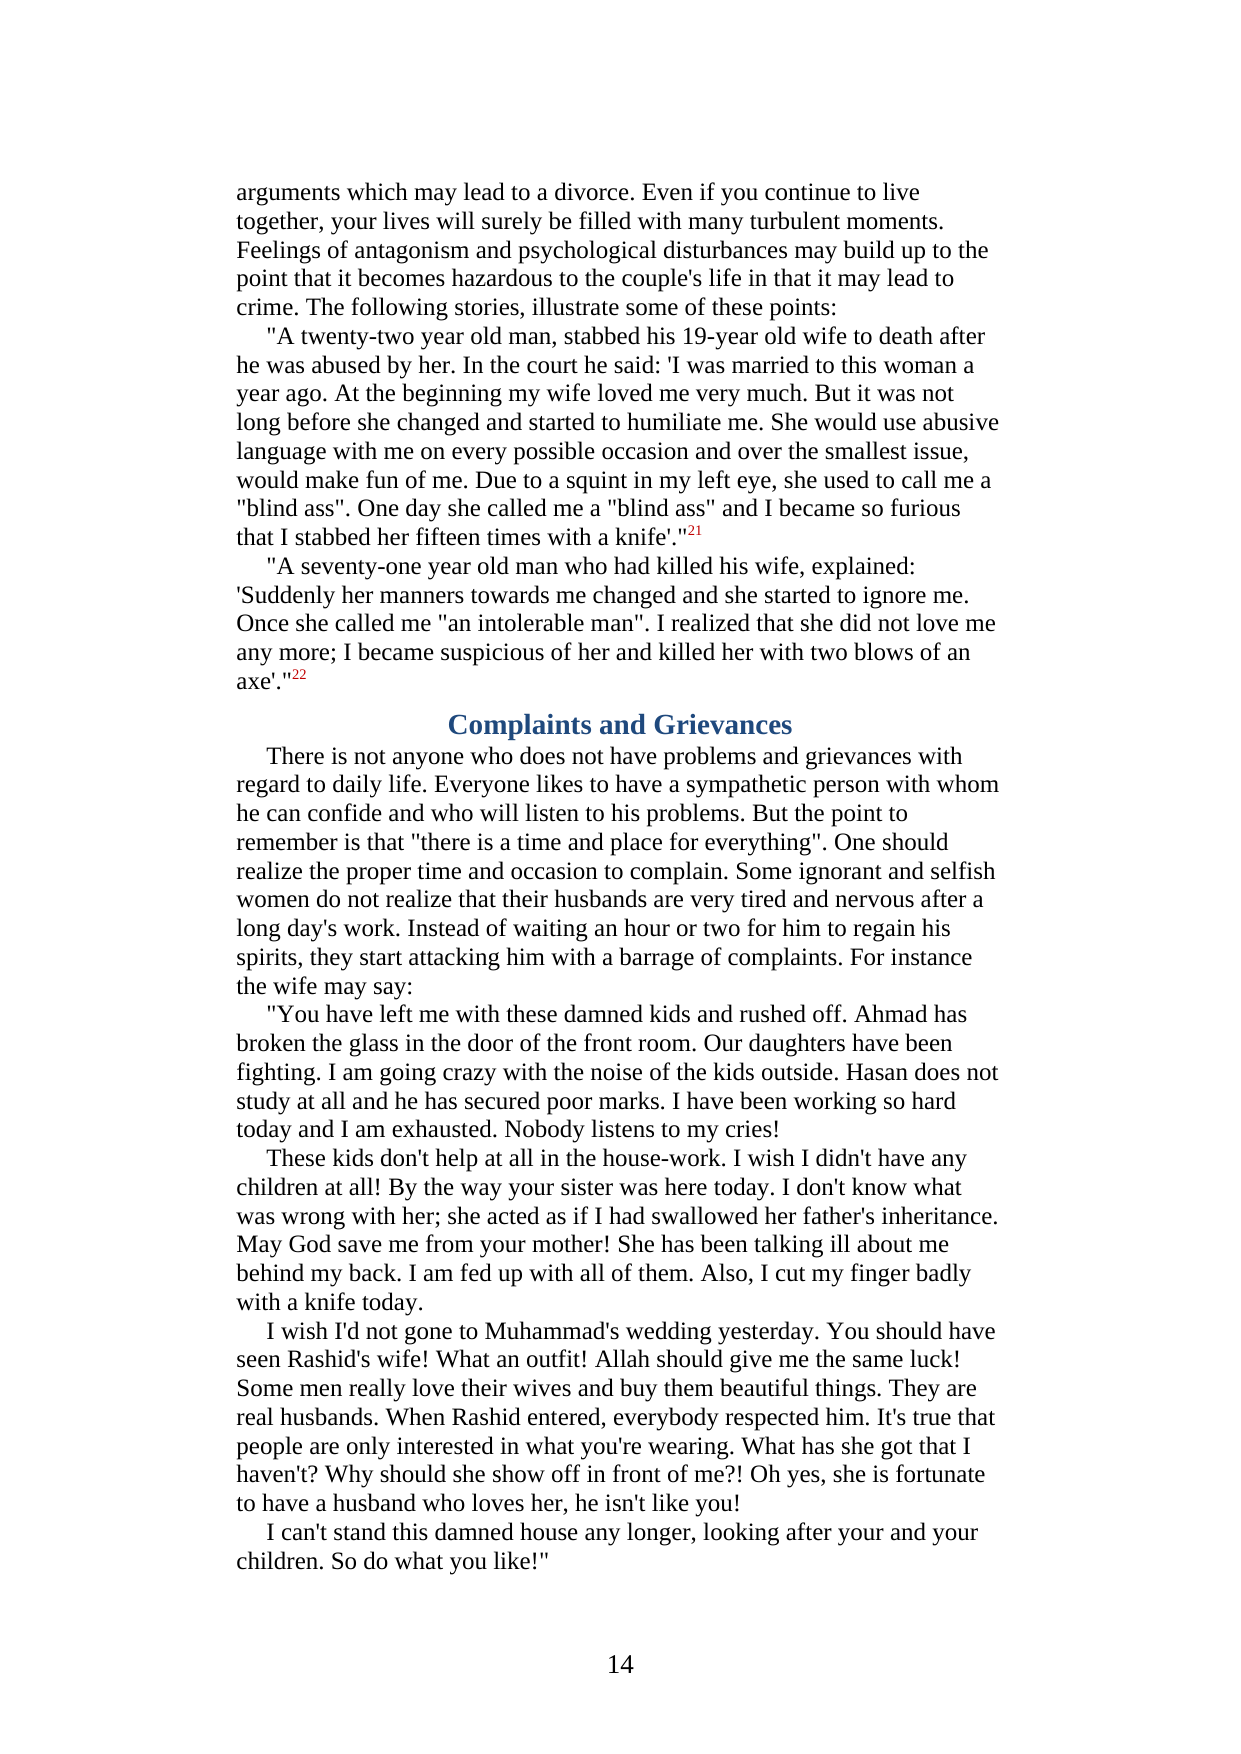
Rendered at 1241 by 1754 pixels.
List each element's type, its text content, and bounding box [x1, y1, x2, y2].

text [236, 177, 1004, 321]
text "A seventy-one year old man who had killed his wife, explained: 'Suddenly her manners towards me changed and she started to ignore me. Once she called me "an intolerable man". I realized that she did not love me any more; I became suspicious of her and killed her with two blows of an axe'."22 [236, 551, 1004, 695]
text I can't stand this damned house any longer, looking after your and your children. So do what you like!" [236, 1517, 1004, 1574]
text There is not anyone who does not have problems and grievances with regard to daily life. Everyone likes to have a sympathetic person with whom he can confide and who will listen to his problems. But the point to remember is that "there is a time and place for everything". One should realize the proper time and occasion to complain. Some ignorant and selfish women do not realize that their husbands are very tired and nervous after a long day's work. Instead of waiting an hour or two for him to regain his spirits, they start attacking him with a barrage of complaints. For instance the wife may say: [236, 741, 1004, 999]
text "You have left me with these damned kids and rushed off. Ahmad has broken the glass in the door of the front room. Our daughters have been fighting. I am going crazy with the noise of the kids outside. Hasan does not study at all and he has secured poor marks. I have been working so hard today and I am exhausted. Nobody listens to my cries! [236, 999, 1004, 1143]
text These kids don't help at all in the house-work. I wish I didn't have any children at all! By the way your sister was here today. I don't know what was wrong with her; she acted as if I had swallowed her father's inheritance. May God save me from your mother! She has been talking ill about me behind my back. I am fed up with all of them. Also, I cut my finger badly with a knife today. [236, 1143, 1004, 1316]
text I wish I'd not gone to Muhammad's wedding yesterday. You should have seen Rashid's wife! What an outfit! Allah should give me the same luck! Some men really love their wives and buy them beautiful things. They are real husbands. When Rashid entered, everybody respected him. It's true that people are only interested in what you're wearing. What has she got that I haven't? Why should she show off in front of me?! Oh yes, she is fortunate to have a husband who loves her, he isn't like you! [236, 1316, 1004, 1517]
text "A twenty-two year old man, stabbed his 19-year old wife to death after he was abused by her. In the court he said: 'I was married to this woman a year ago. At the beginning my wife loved me very much. But it was not long before she changed and started to humiliate me. She would use abusive language with me on every possible occasion and over the smallest issue, would make fun of me. Due to a squint in my left eye, she used to call me a "blind ass". One day she called me a "blind ass" and I became so furious that I stabbed her fifteen times with a knife'."21 [236, 321, 1004, 551]
subtitle Complaints and Grievances [236, 707, 1004, 741]
